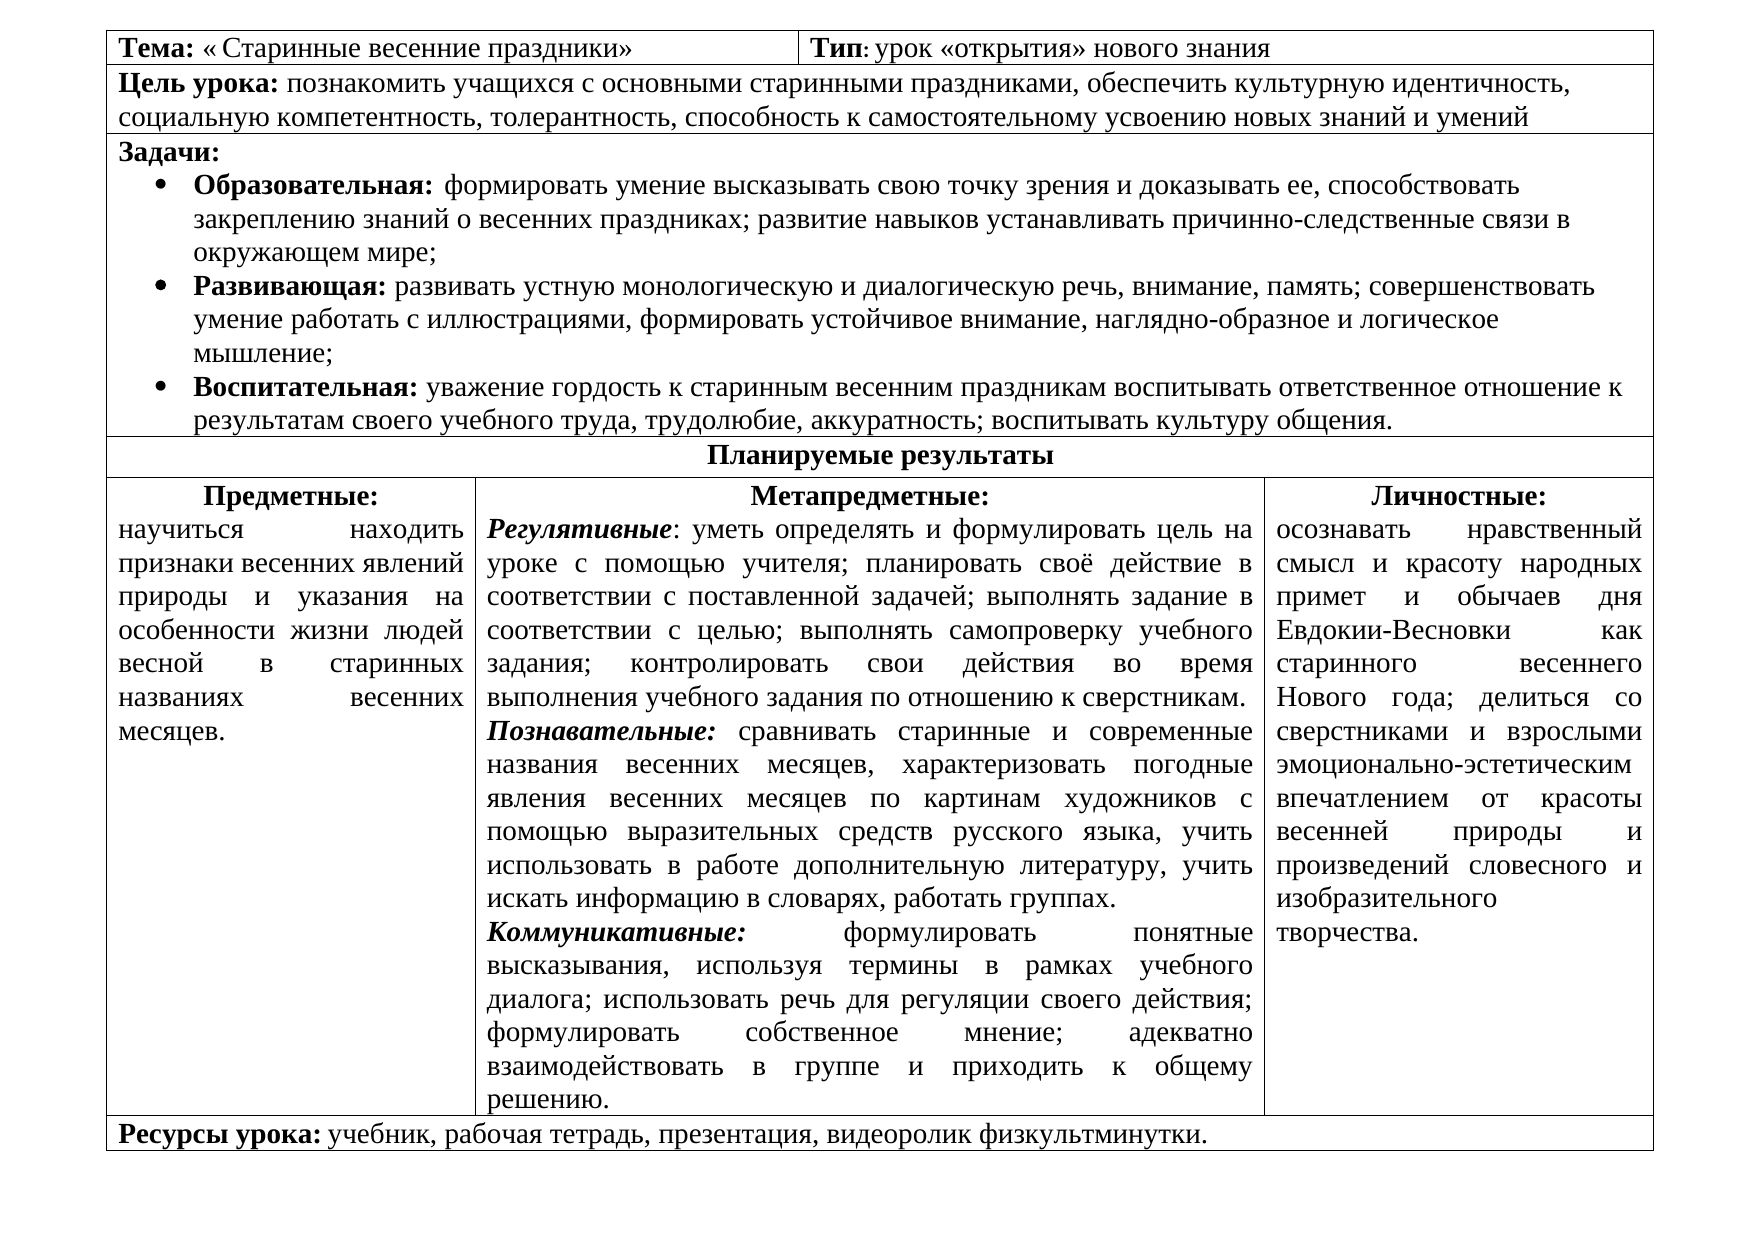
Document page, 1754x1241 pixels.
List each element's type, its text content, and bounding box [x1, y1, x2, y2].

table_cell Ресурсы урока: учебник, рабочая тетрадь, презентация, видеоролик физкультминутки. [107, 1116, 1653, 1150]
table_header Тип: урок «открытия» нового знания [799, 31, 1653, 64]
table_cell Планируемые результаты [107, 437, 1653, 477]
table_cell Цель урока: познакомить учащихся с основными старинными праздниками, обеспечить культурную идентичность, социальную компетентность, толерантность, способность к самостоятельному усвоению новых знаний и умений [107, 65, 1653, 133]
table_cell Личностные: осознавать нравственный смысл и красоту народных примет и обычаев дня Евдокии-Весновки как старинного весеннего Нового года; делиться со сверстниками и взрослыми эмоционально-эстетическим впечатлением от красоты весенней природы и произведений словесного и изобразительного творчества. [1265, 478, 1653, 1115]
table_header Тема: « Старинные весенние праздники» [107, 31, 798, 64]
table_cell Задачи: Образовательная: формировать умение высказывать свою точку зрения и доказывать ее, способствовать закреплению знаний о весенних праздниках; развитие навыков устанавливать причинно-следственные связи в окружающем мире; Развивающая: развивать устную монологическую и диалогическую речь, внимание, память; совершенствовать умение работать с иллюстрациями, формировать устойчивое внимание, наглядно-образное и логическое мышление; Воспитательная: уважение гордость к старинным весенним праздникам воспитывать ответственное отношение к результатам своего учебного труда, трудолюбие, аккуратность; воспитывать культуру общения. [107, 134, 1653, 436]
table_cell Метапредметные: Регулятивные: уметь определять и формулировать цель на уроке с помощью учителя; планировать своё действие в соответствии с поставленной задачей; выполнять задание в соответствии с целью; выполнять самопроверку учебного задания; контролировать свои действия во время выполнения учебного задания по отношению к сверстникам. Познавательные: сравнивать старинные и современные названия весенних месяцев, характеризовать погодные явления весенних месяцев по картинам художников с помощью выразительных средств русского языка, учить использовать в работе дополнительную литературу, учить искать информацию в словарях, работать группах. Коммуникативные: формулировать понятные высказывания, используя термины в рамках учебного диалога; использовать речь для регуляции своего действия; формулировать собственное мнение; адекватно взаимодействовать в группе и приходить к общему решению. [476, 478, 1264, 1115]
table_cell Предметные: научиться находить признаки весенних явлений природы и указания на особенности жизни людей весной в старинных названиях весенних месяцев. [107, 478, 475, 1115]
